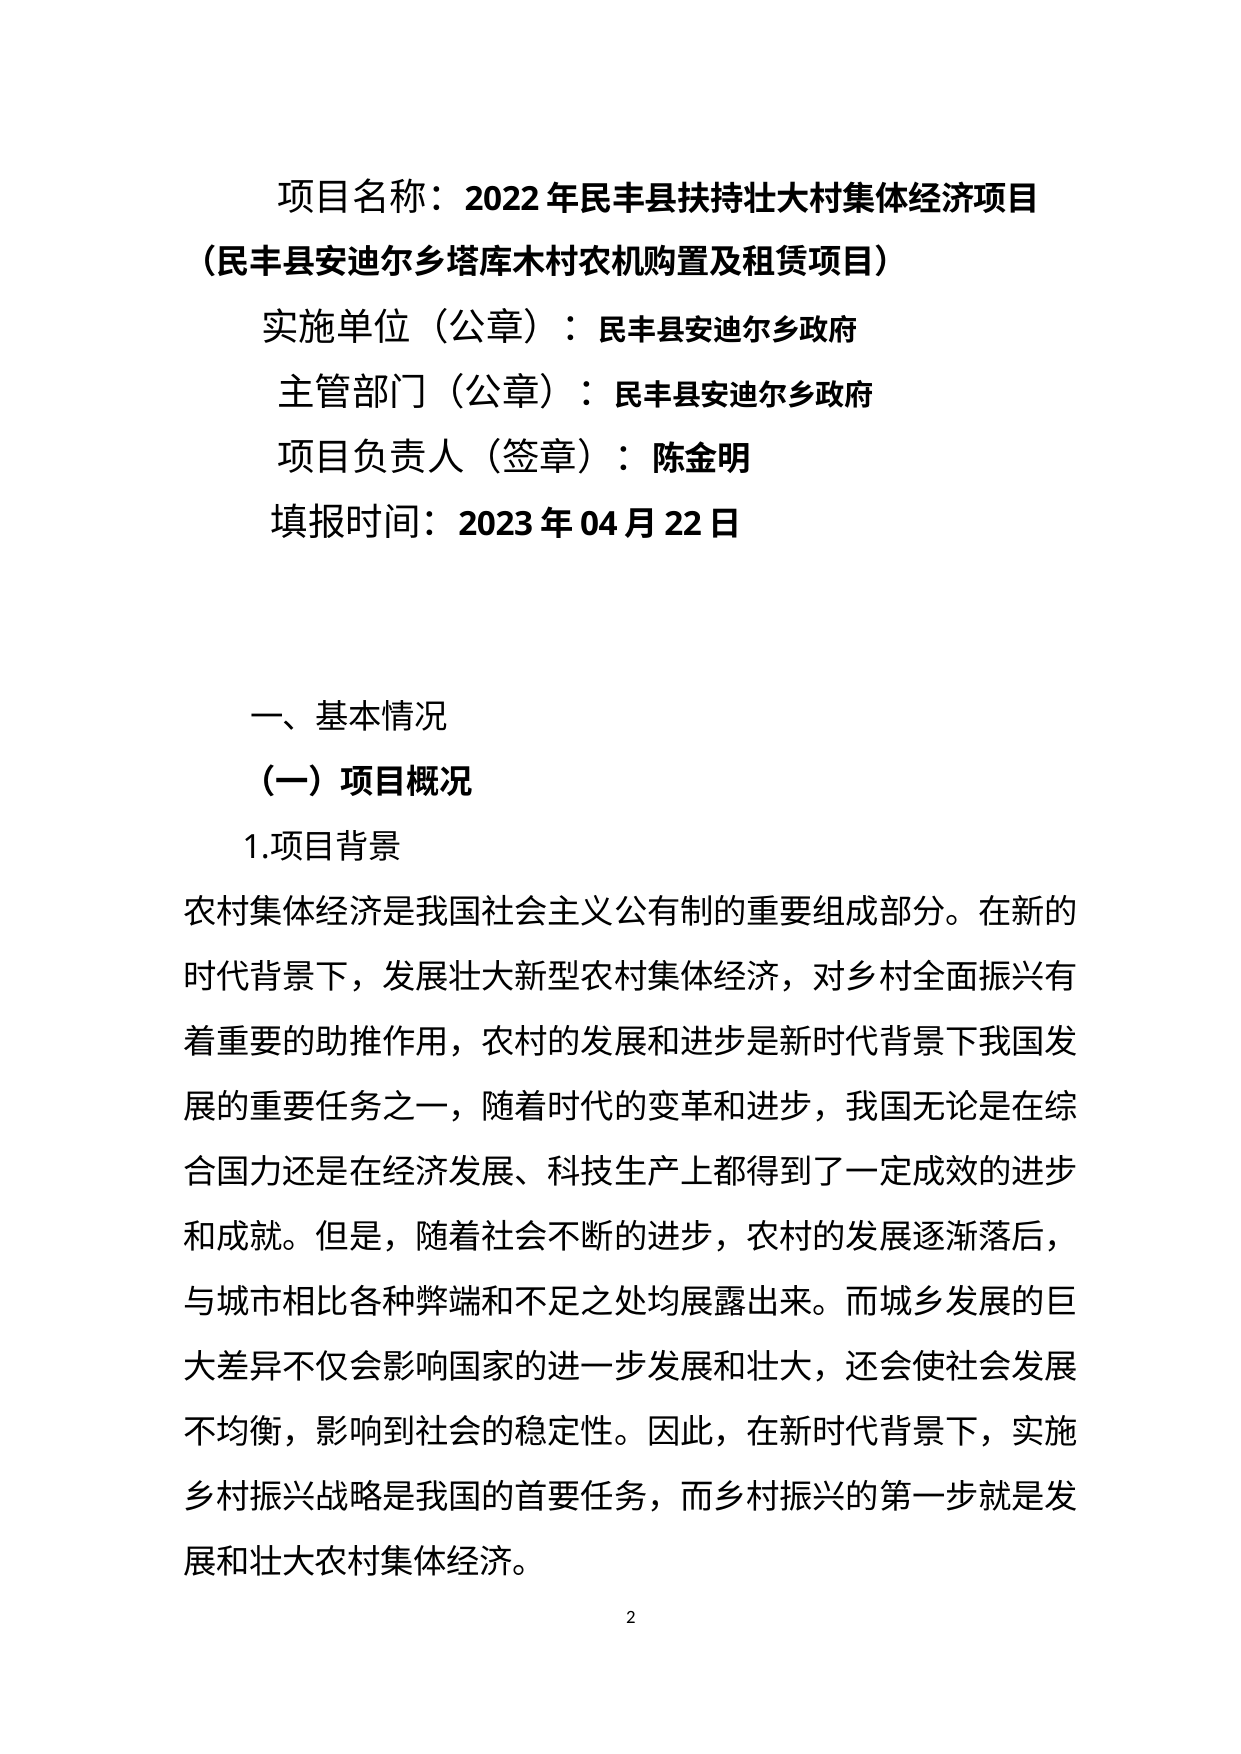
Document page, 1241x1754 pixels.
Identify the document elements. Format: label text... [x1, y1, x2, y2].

text 填报时间：2023年04月22日 [211, 487, 1078, 552]
text （一）项目概况 [183, 747, 1078, 812]
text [183, 812, 1078, 1592]
text 项目负责人（签章）：陈金明 [183, 422, 1078, 487]
text 一、基本情况 [183, 682, 1078, 747]
text 主管部门（公章）：民丰县安迪尔乡政府 [183, 357, 1078, 422]
text 实施单位（公章）：民丰县安迪尔乡政府 [183, 292, 1078, 357]
text 项目名称：2022年民丰县扶持壮大村集体经济项目（民丰县安迪尔乡塔库木村农机购置及租赁项目） [183, 162, 1078, 292]
